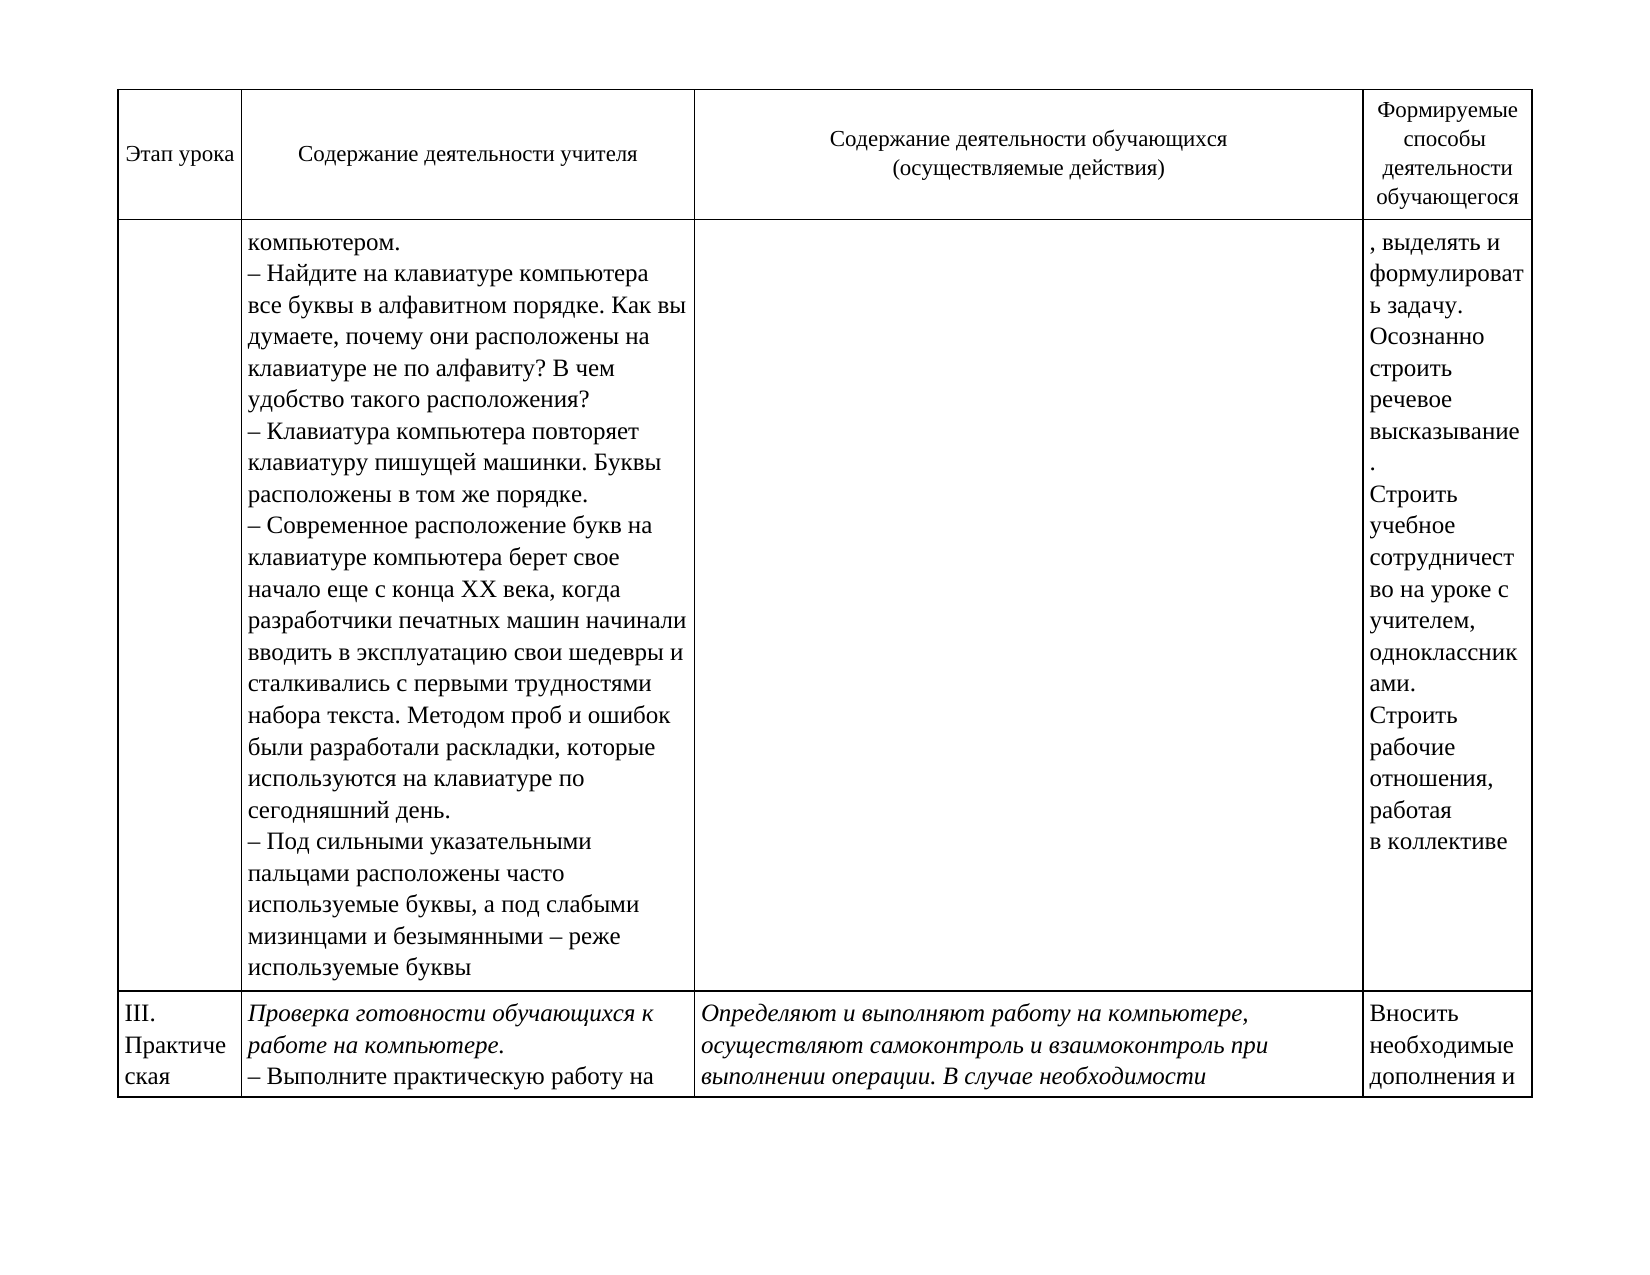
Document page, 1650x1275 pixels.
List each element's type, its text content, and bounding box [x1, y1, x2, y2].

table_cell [1364, 220, 1531, 990]
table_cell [695, 992, 1362, 1096]
table_header Содержание деятельности обучающихся (осуществляемые действия) [695, 90, 1362, 219]
table_header Формируемые способы деятельности обучающегося [1364, 90, 1531, 219]
table_header Этап урока [119, 90, 241, 219]
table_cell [119, 992, 241, 1096]
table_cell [1364, 992, 1531, 1096]
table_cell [119, 220, 241, 990]
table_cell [242, 992, 694, 1096]
table_header Содержание деятельности учителя [242, 90, 694, 219]
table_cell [242, 220, 694, 990]
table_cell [695, 220, 1362, 990]
